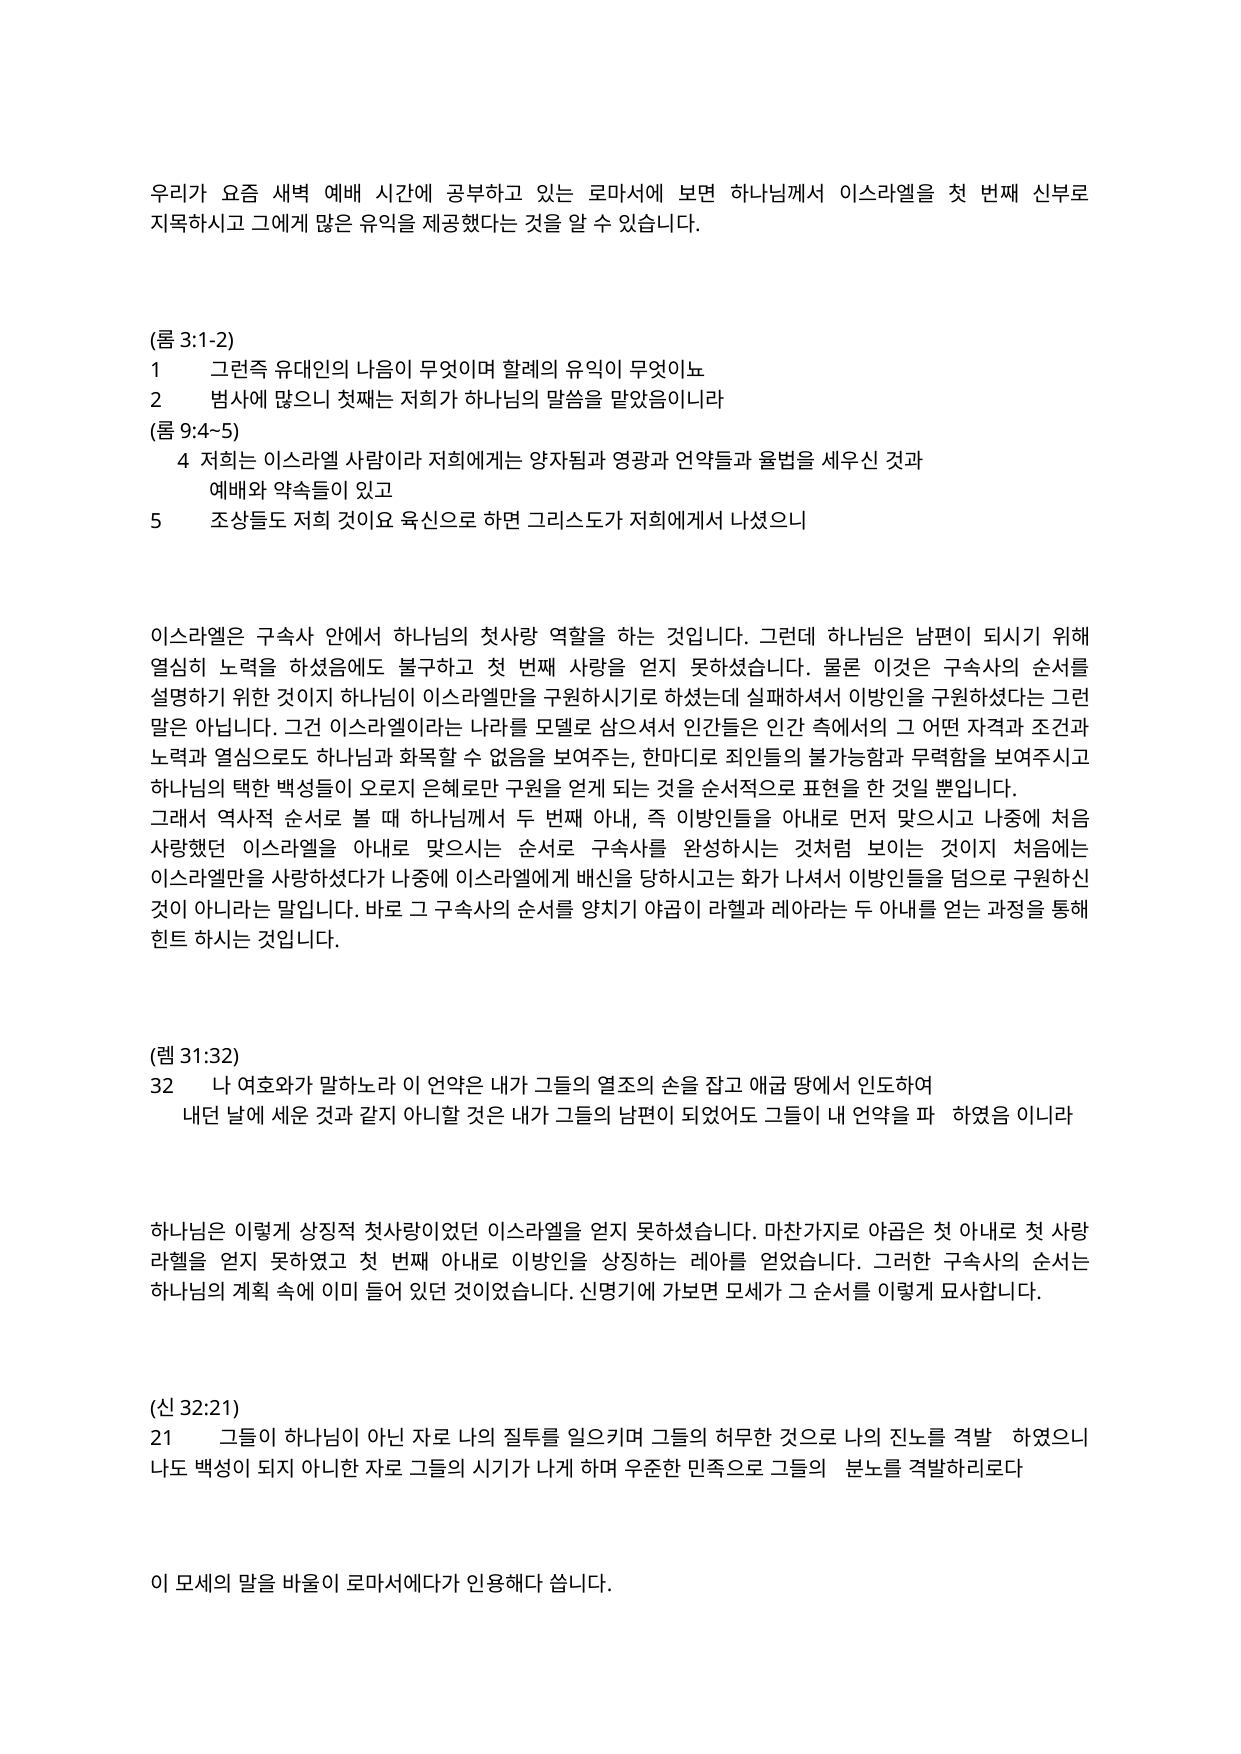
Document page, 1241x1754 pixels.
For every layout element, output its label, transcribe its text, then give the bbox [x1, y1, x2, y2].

text 4 저희는 이스라엘 사람이라 저희에게는 양자됨과 영광과 언약들과 율법을 세우신 것과 [150, 444, 1090, 474]
text 내던 날에 세운 것과 같지 아니할 것은 내가 그들의 남편이 되었어도 그들이 내 언약을 파 하였음 이니라 [150, 1099, 1090, 1130]
text 우리가 요즘 새벽 예배 시간에 공부하고 있는 로마서에 보면 하나님께서 이스라엘을 첫 번째 신부로 지목하시고 그에게 많은 유익을 제공했다는 것을 알 수 있습니다. [150, 177, 1090, 238]
text 32 나 여호와가 말하노라 이 언약은 내가 그들의 열조의 손을 잡고 애굽 땅에서 인도하여 [150, 1069, 1090, 1099]
text (신32:21) [150, 1391, 1090, 1422]
text 1 그런즉 유대인의 나음이 무엇이며 할례의 유익이 무엇이뇨 [150, 353, 1090, 384]
text 5 조상들도 저희 것이요 육신으로 하면 그리스도가 저희에게서 나셨으니 [150, 505, 1090, 535]
text 예배와 약속들이 있고 [150, 474, 1090, 505]
text 2 범사에 많으니 첫째는 저희가 하나님의 말씀을 맡았음이니라 [150, 384, 1090, 414]
text 하나님은 이렇게 상징적 첫사랑이었던 이스라엘을 얻지 못하셨습니다. 마찬가지로 야곱은 첫 아내로 첫 사랑 라헬을 얻지 못하였고 첫 번째 아내로 이방인을 상징하는 레아를 얻었습니다. 그러한 구속사의 순서는 하나님의 계획 속에 이미 들어 있던 것이었습니다. 신명기에 가보면 모세가 그 순서를 이렇게 묘사합니다. [150, 1215, 1090, 1306]
text (롬9:4~5) [150, 414, 1090, 444]
text 그래서 역사적 순서로 볼 때 하나님께서 두 번째 아내, 즉 이방인들을 아내로 먼저 맞으시고 나중에 처음 사랑했던 이스라엘을 아내로 맞으시는 순서로 구속사를 완성하시는 것처럼 보이는 것이지 처음에는 이스라엘만을 사랑하셨다가 나중에 이스라엘에게 배신을 당하시고는 화가 나셔서 이방인들을 덤으로 구원하신 것이 아니라는 말입니다. 바로 그 구속사의 순서를 양치기 야곱이 라헬과 레아라는 두 아내를 얻는 과정을 통해 힌트 하시는 것입니다. [150, 802, 1090, 953]
text 이 모세의 말을 바울이 로마서에다가 인용해다 씁니다. [150, 1567, 1090, 1598]
text 21 그들이 하나님이 아닌 자로 나의 질투를 일으키며 그들의 허무한 것으로 나의 진노를 격발 하였으니 나도 백성이 되지 아니한 자로 그들의 시기가 나게 하며 우준한 민족으로 그들의 분노를 격발하리로다 [150, 1422, 1090, 1482]
text 이스라엘은 구속사 안에서 하나님의 첫사랑 역할을 하는 것입니다. 그런데 하나님은 남편이 되시기 위해 열심히 노력을 하셨음에도 불구하고 첫 번째 사랑을 얻지 못하셨습니다. 물론 이것은 구속사의 순서를 설명하기 위한 것이지 하나님이 이스라엘만을 구원하시기로 하셨는데 실패하셔서 이방인을 구원하셨다는 그런 말은 아닙니다. 그건 이스라엘이라는 나라를 모델로 삼으셔서 인간들은 인간 측에서의 그 어떤 자격과 조건과 노력과 열심으로도 하나님과 화목할 수 없음을 보여주는, 한마디로 죄인들의 불가능함과 무력함을 보여주시고 하나님의 택한 백성들이 오로지 은혜로만 구원을 얻게 되는 것을 순서적으로 표현을 한 것일 뿐입니다. [150, 620, 1090, 802]
text (롬3:1-2) [150, 323, 1090, 353]
text (렘31:32) [150, 1039, 1090, 1069]
